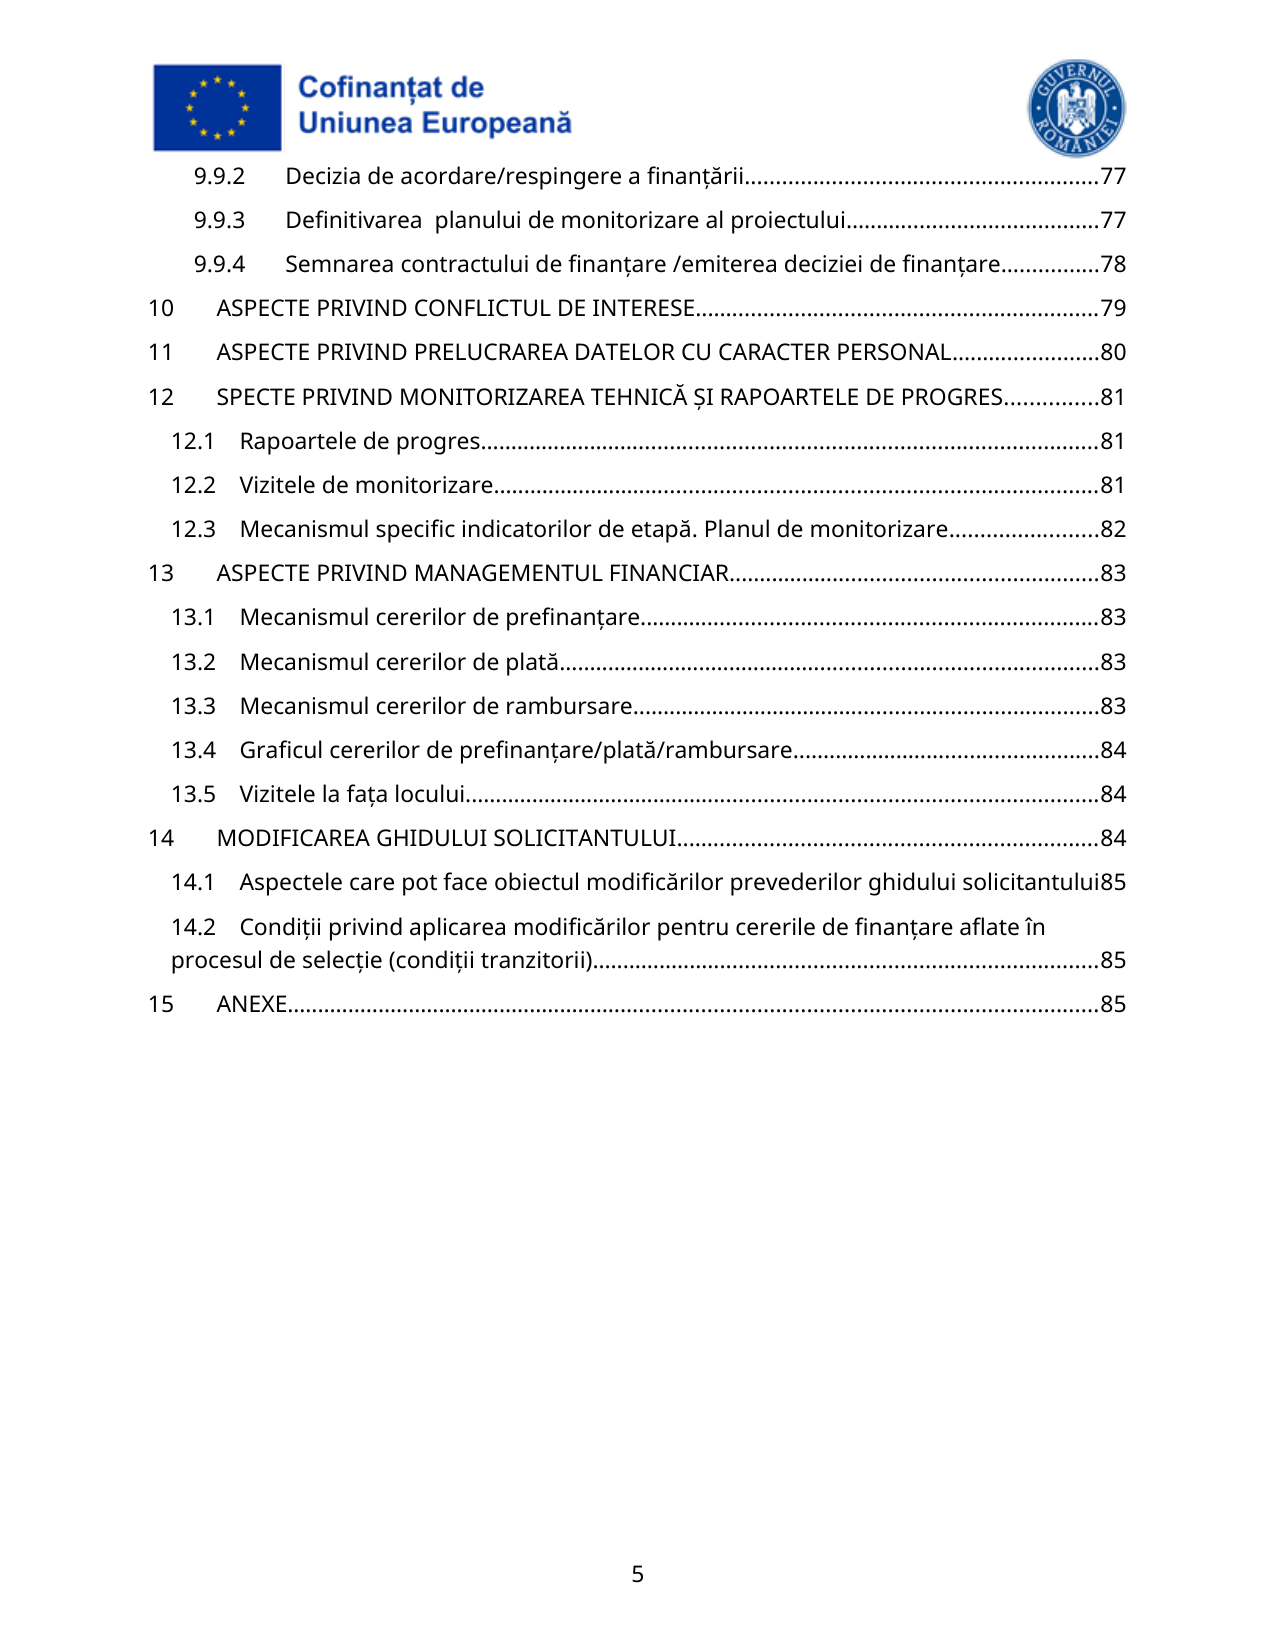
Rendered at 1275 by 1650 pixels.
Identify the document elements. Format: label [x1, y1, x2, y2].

picture [147, 59, 1128, 160]
